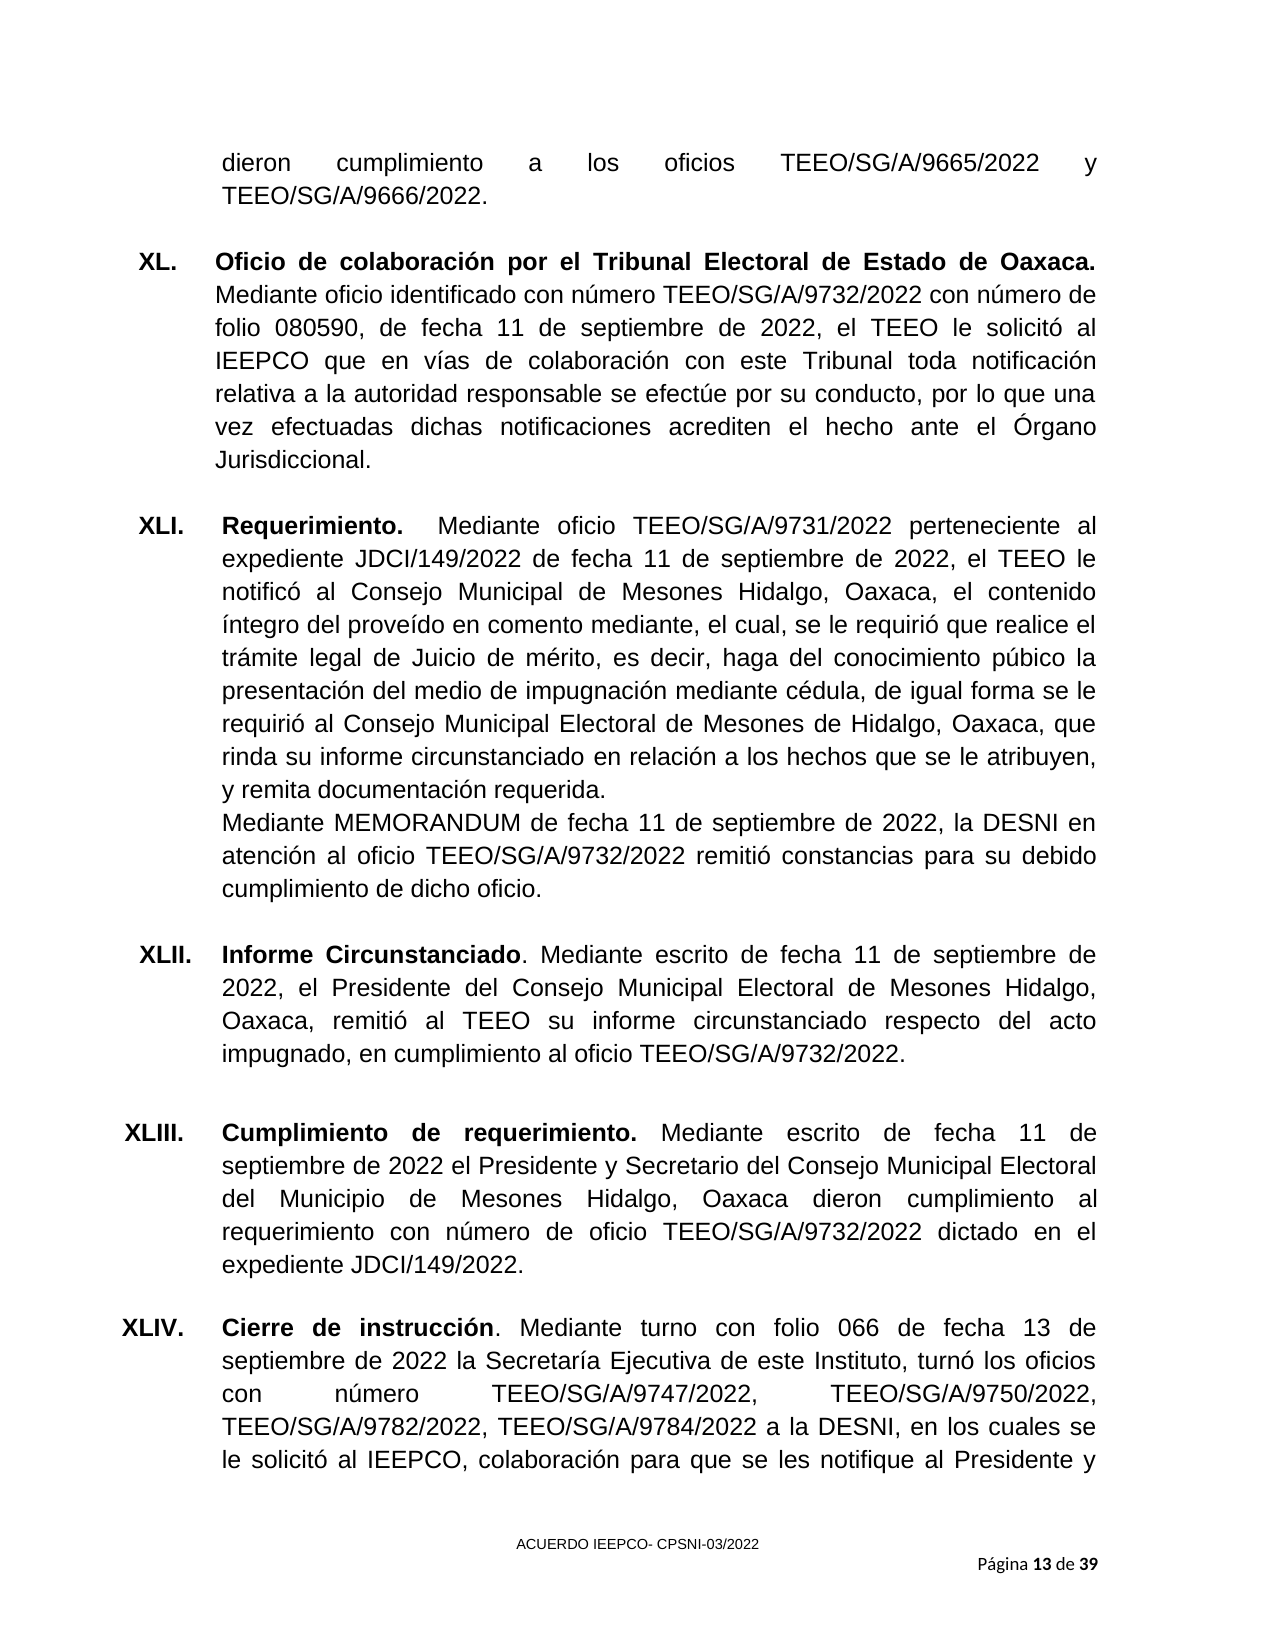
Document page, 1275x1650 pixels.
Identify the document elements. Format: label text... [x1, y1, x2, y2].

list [184, 1313, 1098, 1474]
list Mediante MEMORANDUM de fecha 11 de septiembre de 2022, la DESNI en atención al oficio TEEO/SG/A/9732/2022 remitió constancias para su debido cumplimiento de dicho oficio. [222, 808, 1098, 903]
list Requerimiento. Mediante oficio TEEO/SG/A/9731/2022 perteneciente al expediente JDCI/149/2022 de fecha 11 de septiembre de 2022, el TEEO le notificó al Consejo Municipal de Mesones Hidalgo, Oaxaca, el contenido íntegro del proveído en comento mediante, el cual, se le requirió que realice el trámite legal de Juicio de mérito, es decir, haga del conocimiento púbico la presentación del medio de impugnación mediante cédula, de igual forma se le requirió al Consejo Municipal Electoral de Mesones de Hidalgo, Oaxaca, que rinda su informe circunstanciado en relación a los hechos que se le atribuyen, y remita documentación requerida. [184, 511, 1098, 804]
list Informe Circunstanciado. Mediante escrito de fecha 11 de septiembre de 2022, el Presidente del Consejo Municipal Electoral de Mesones Hidalgo, Oaxaca, remitió al TEEO su informe circunstanciado respecto del acto impugnado, en cumplimiento al oficio TEEO/SG/A/9732/2022. [192, 940, 1098, 1068]
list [184, 148, 1098, 209]
list Oficio de colaboración por el Tribunal Electoral de Estado de Oaxaca. Mediante oficio identificado con número TEEO/SG/A/9732/2022 con número de folio 080590, de fecha 11 de septiembre de 2022, el TEEO le solicitó al IEEPCO que en vías de colaboración con este Tribunal toda notificación relativa a la autoridad responsable se efectúe por su conducto, por lo que una vez efectuadas dichas notificaciones acrediten el hecho ante el Órgano Jurisdiccional. [177, 247, 1098, 473]
list Cumplimiento de requerimiento. Mediante escrito de fecha 11 de septiembre de 2022 el Presidente y Secretario del Consejo Municipal Electoral del Municipio de Mesones Hidalgo, Oaxaca dieron cumplimiento al requerimiento con número de oficio TEEO/SG/A/9732/2022 dictado en el expediente JDCI/149/2022. [184, 1118, 1098, 1278]
